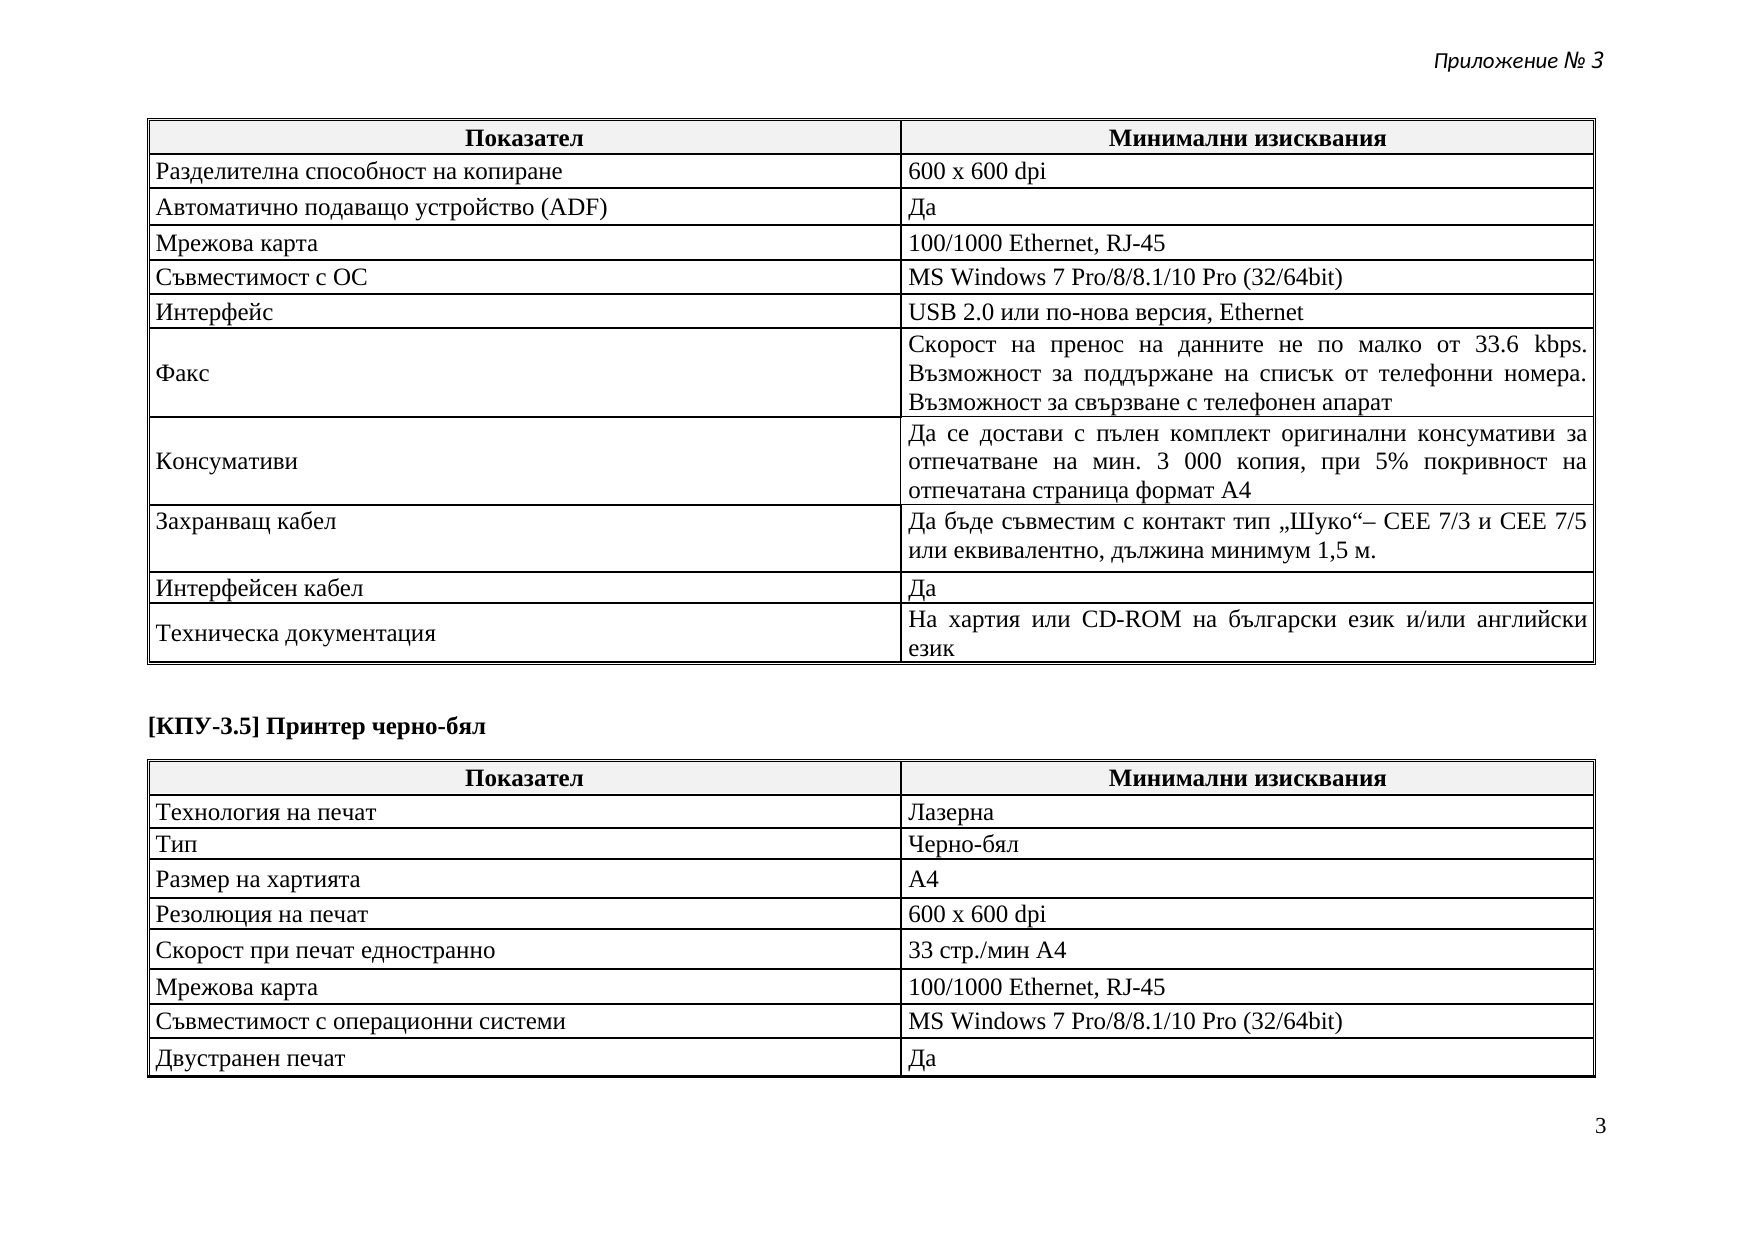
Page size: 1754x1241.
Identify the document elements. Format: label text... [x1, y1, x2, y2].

table_cell Интерфейсен кабел [150, 573, 900, 602]
table_cell Разделителна способност на копиране [150, 155, 900, 187]
table_cell Съвместимост с операционни системи [150, 1005, 900, 1037]
table_cell 33 стр./мин А4 [902, 930, 1593, 968]
table_cell Мрежова карта [150, 226, 900, 258]
table_cell A4 [902, 860, 1593, 897]
table_cell Да [902, 573, 1593, 602]
table_cell 600 х 600 dpi [902, 155, 1593, 187]
table_cell Черно-бял [902, 829, 1593, 858]
table_cell Техническа документация [150, 604, 900, 661]
table_header Минимални изисквания [902, 121, 1593, 153]
table_cell Факс [150, 329, 900, 416]
table_header Показател [150, 762, 900, 793]
table_cell Съвместимост с ОС [150, 261, 900, 293]
table_cell Интерфейс [150, 295, 900, 327]
table_cell Консумативи [150, 418, 900, 504]
table_header Минимални изисквания [902, 762, 1593, 793]
table_header Показател [150, 121, 900, 153]
table_cell 100/1000 Ethernet, RJ-45 [902, 226, 1593, 258]
table_cell Да [902, 189, 1593, 224]
table_cell Резолюция на печат [150, 899, 900, 928]
table_cell Размер на хартията [150, 860, 900, 897]
table_cell Лазерна [902, 796, 1593, 827]
text [КПУ-3.5] Принтер черно-бял [148, 711, 1606, 740]
table_cell Да [902, 1039, 1593, 1075]
table_cell Захранващ кабел [150, 506, 900, 571]
table_cell Мрежова карта [150, 970, 900, 1003]
table_cell MS Windows 7 Pro/8/8.1/10 Pro (32/64bit) [902, 261, 1593, 293]
table_cell Тип [150, 829, 900, 858]
table_cell Автоматично подаващо устройство (ADF) [150, 189, 900, 224]
table_cell На хартия или CD-ROM на български език и/или английски език [902, 604, 1593, 661]
table_cell Скорост на пренос на данните не по малко от 33.6 kbps. Възможност за поддържане на списък от телефонни номера. Възможност за свързване с телефонен апарат [902, 329, 1593, 416]
table_cell Двустранен печат [150, 1039, 900, 1075]
table_cell 100/1000 Ethernet, RJ-45 [902, 970, 1593, 1003]
table_cell USB 2.0 или по-нова версия, Ethernet [902, 295, 1593, 327]
table_cell 600 х 600 dpi [902, 899, 1593, 928]
table_cell Да се достави с пълен комплект оригинални консумативи за отпечатване на мин. 3 000 копия, при 5% покривност на отпечатана страница формат А4 [901, 417, 1593, 504]
table_cell Скорост при печат едностранно [150, 930, 900, 968]
table_cell MS Windows 7 Pro/8/8.1/10 Pro (32/64bit) [902, 1005, 1593, 1037]
table_cell Да бъде съвместим с контакт тип „Шуко“– CEE 7/3 и CEE 7/5 или еквивалентно, дължина минимум 1,5 м. [902, 505, 1593, 571]
table_cell Технология на печат [150, 796, 900, 827]
